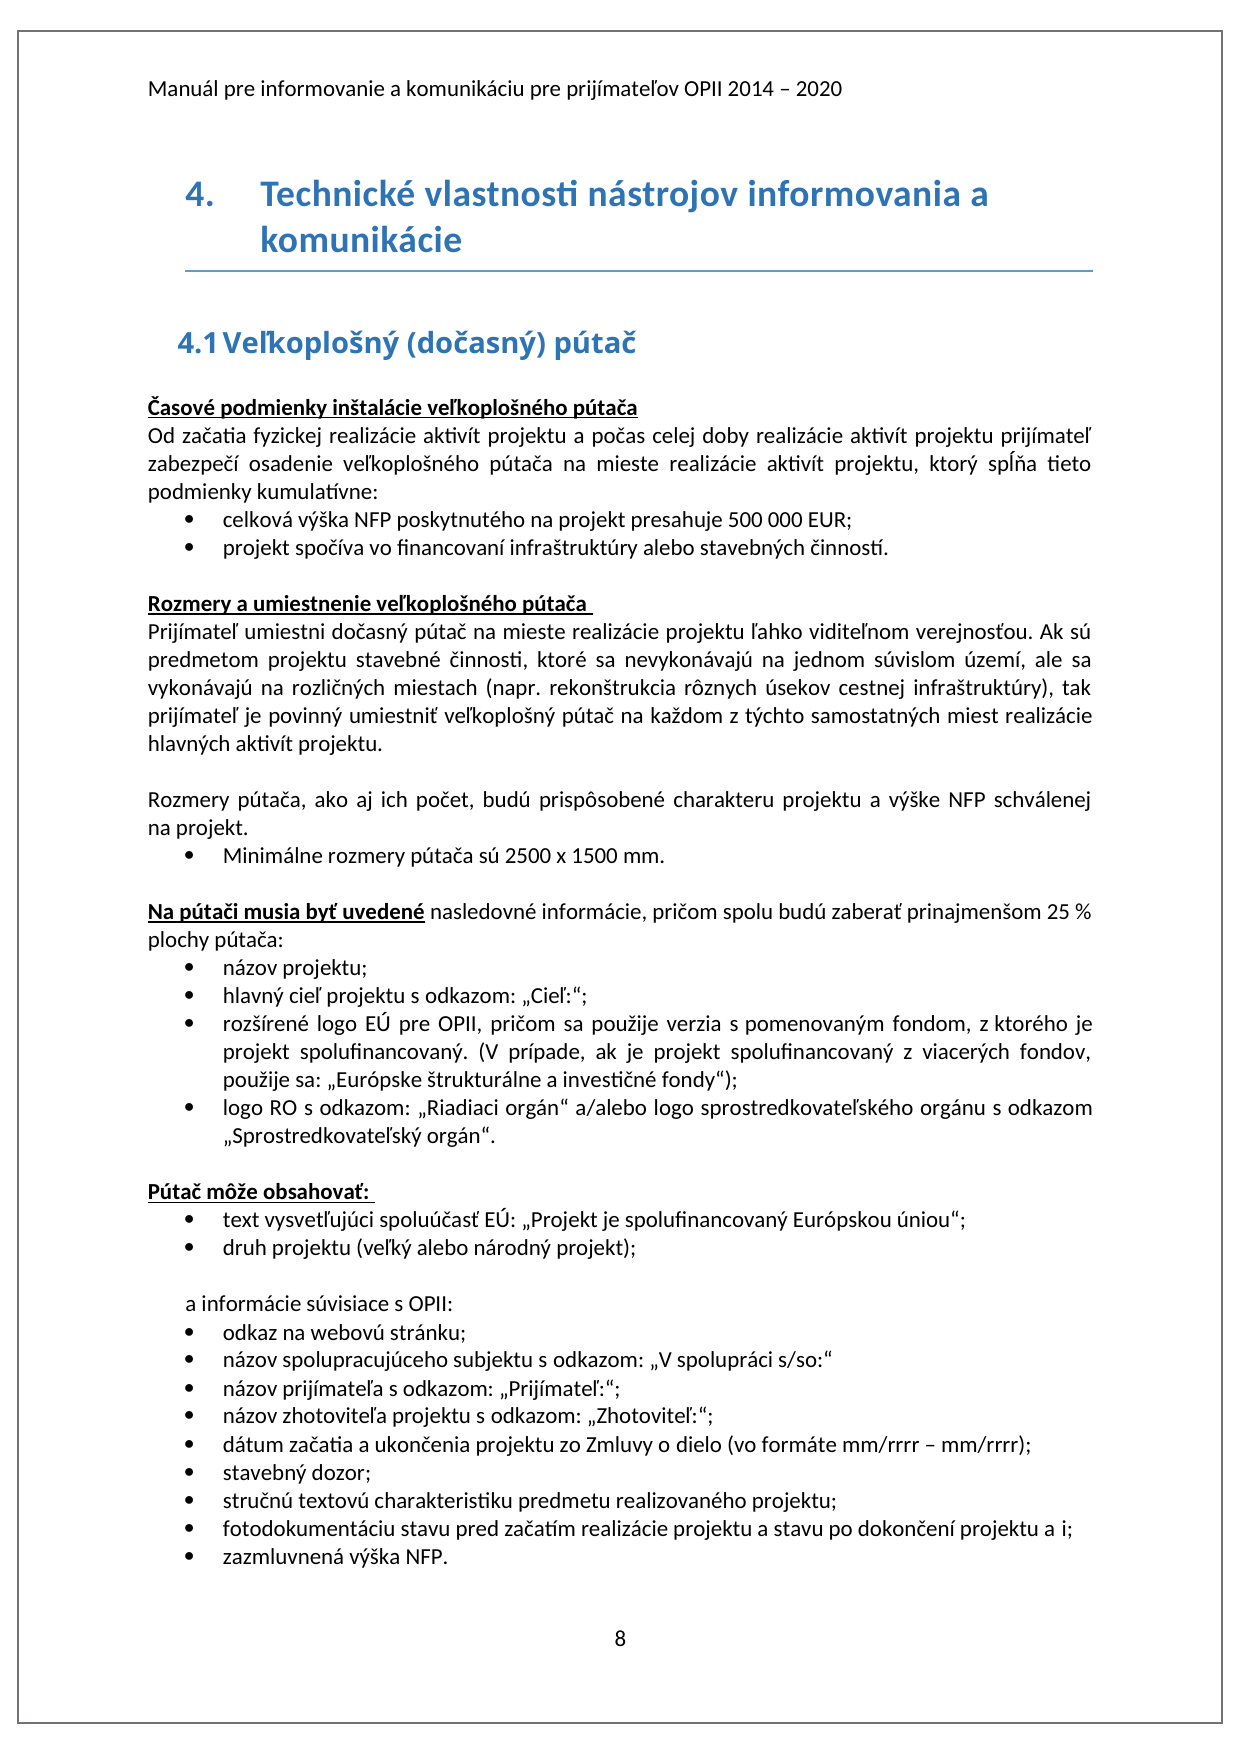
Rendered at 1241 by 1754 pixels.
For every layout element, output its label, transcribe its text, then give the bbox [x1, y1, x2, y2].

list stručnú textovú charakteristiku predmetu realizovaného projektu; [185, 1486, 1093, 1514]
list Minimálne rozmery pútača sú 2500 x 1500 mm. [185, 841, 1093, 869]
list text vysvetľujúci spoluúčasť EÚ: „Projekt je spolufinancovaný Európskou úniou“; [185, 1206, 1093, 1233]
list fotodokumentáciu stavu pred začatím realizácie projektu a stavu po dokončení projektu a i; [185, 1514, 1093, 1542]
text Od začatia fyzickej realizácie aktivít projektu a počas celej doby realizácie aktivít projektu prijímateľ zabezpečí osadenie veľkoplošného pútača na mieste realizácie aktivít projektu, ktorý spĺňa tieto podmienky kumulatívne: [148, 421, 1093, 505]
text Časové podmienky inštalácie veľkoplošného pútača [148, 393, 1093, 421]
text Rozmery a umiestnenie veľkoplošného pútača [148, 589, 1093, 617]
list projekt spočíva vo financovaní infraštruktúry alebo stavebných činností. [185, 533, 1093, 561]
text Veľkoplošný (dočasný) pútač [177, 322, 1093, 362]
list dátum začatia a ukončenia projektu zo Zmluvy o dielo (vo formáte mm/rrrr – mm/rrrr); [185, 1430, 1093, 1458]
list názov prijímateľa s odkazom: „Prijímateľ:“; [185, 1374, 1093, 1402]
list názov zhotoviteľa projektu s odkazom: „Zhotoviteľ:“; [185, 1402, 1093, 1430]
list stavebný dozor; [185, 1458, 1093, 1486]
text Prijímateľ umiestni dočasný pútač na mieste realizácie projektu ľahko viditeľnom verejnosťou. Ak sú predmetom projektu stavebné činnosti, ktoré sa nevykonávajú na jednom súvislom území, ale sa vykonávajú na rozličných miestach (napr. rekonštrukcia rôznych úsekov cestnej infraštruktúry), tak prijímateľ je povinný umiestniť veľkoplošný pútač na každom z týchto samostatných miest realizácie hlavných aktivít projektu. [148, 617, 1093, 757]
list zazmluvnená výška NFP. [185, 1542, 1093, 1570]
text Na pútači musia byť uvedené nasledovné informácie, pričom spolu budú zaberať prinajmenšom 25 % plochy pútača: [148, 897, 1093, 953]
list druh projektu (veľký alebo národný projekt); [185, 1233, 1093, 1262]
list názov projektu; [185, 953, 1093, 981]
text Rozmery pútača, ako aj ich počet, budú prispôsobené charakteru projektu a výške NFP schválenej na projekt. [148, 785, 1093, 841]
list logo RO s odkazom: „Riadiaci orgán“ a/alebo logo sprostredkovateľského orgánu s odkazom „Sprostredkovateľský orgán“. [185, 1093, 1093, 1149]
list hlavný cieľ projektu s odkazom: „Cieľ:“; [185, 981, 1093, 1009]
text Pútač môže obsahovať: [148, 1177, 1093, 1206]
list celková výška NFP poskytnutého na projekt presahuje 500 000 EUR; [185, 505, 1093, 533]
list názov spolupracujúceho subjektu s odkazom: „V spolupráci s/so:“ [185, 1346, 1093, 1374]
list odkaz na webovú stránku; [185, 1318, 1093, 1346]
list rozšírené logo EÚ pre OPII, pričom sa použije verzia s pomenovaným fondom, z ktorého je projekt spolufinancovaný. (V prípade, ak je projekt spolufinancovaný z viacerých fondov, použije sa: „Európske štrukturálne a investičné fondy“); [185, 1009, 1093, 1093]
text a informácie súvisiace s OPII: [148, 1289, 1093, 1318]
text Technické vlastnosti nástrojov informovania a komunikácie [185, 170, 1093, 270]
